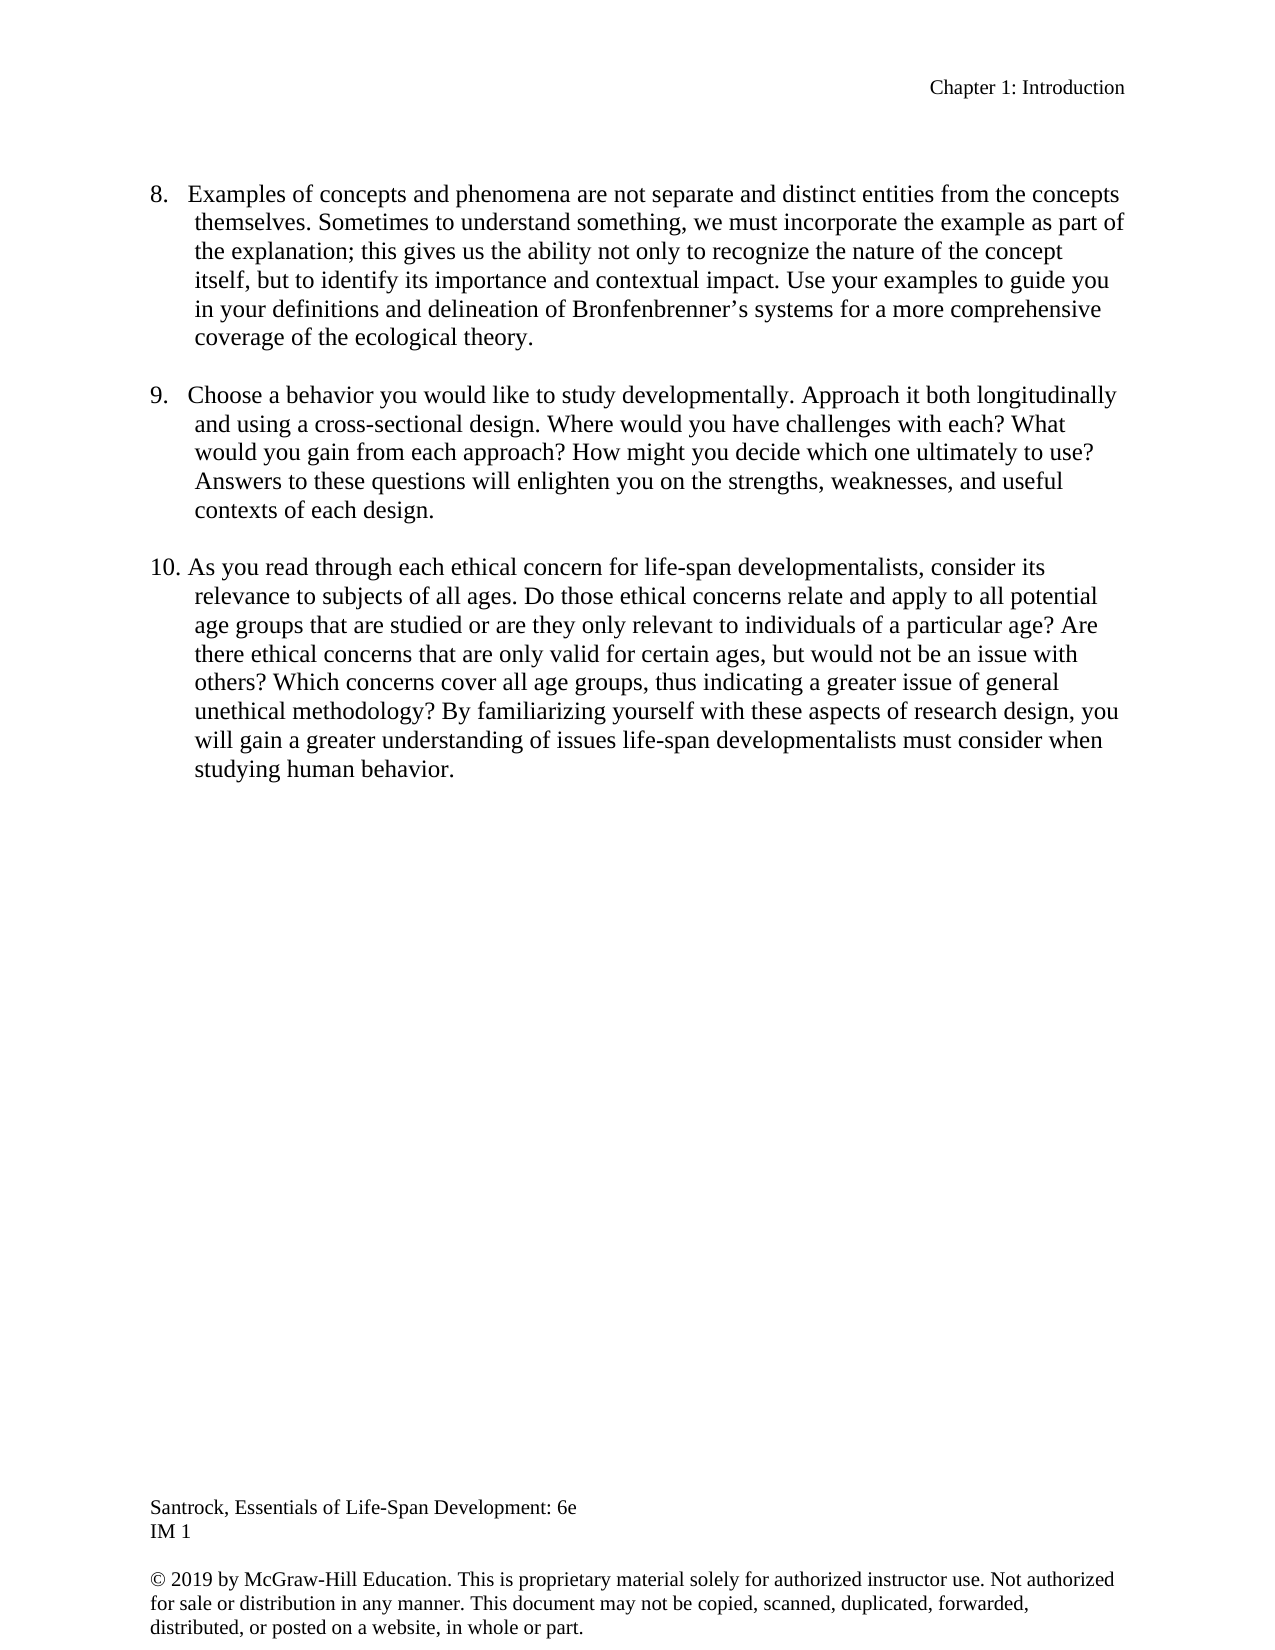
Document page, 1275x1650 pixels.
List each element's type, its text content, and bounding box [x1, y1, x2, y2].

list As you read through each ethical concern for life-span developmentalists, consider its relevance to subjects of all ages. Do those ethical concerns relate and apply to all potential age groups that are studied or are they only relevant to individuals of a particular age? Are there ethical concerns that are only valid for certain ages, but would not be an issue with others? Which concerns cover all age groups, thus indicating a greater issue of general unethical methodology? By familiarizing yourself with these aspects of research design, you will gain a greater understanding of issues life-span developmentalists must consider when studying human behavior. [150, 552, 1125, 782]
list Examples of concepts and phenomena are not separate and distinct entities from the concepts themselves. Sometimes to understand something, we must incorporate the example as part of the explanation; this gives us the ability not only to recognize the nature of the concept itself, but to identify its importance and contextual impact. Use your examples to guide you in your definitions and delineation of Bronfenbrenner’s systems for a more comprehensive coverage of the ecological theory. [150, 179, 1125, 351]
list Choose a behavior you would like to study developmentally. Approach it both longitudinally and using a cross-sectional design. Where would you have challenges with each? What would you gain from each approach? How might you decide which one ultimately to use? Answers to these questions will enlighten you on the strengths, weaknesses, and useful contexts of each design. [150, 380, 1125, 524]
